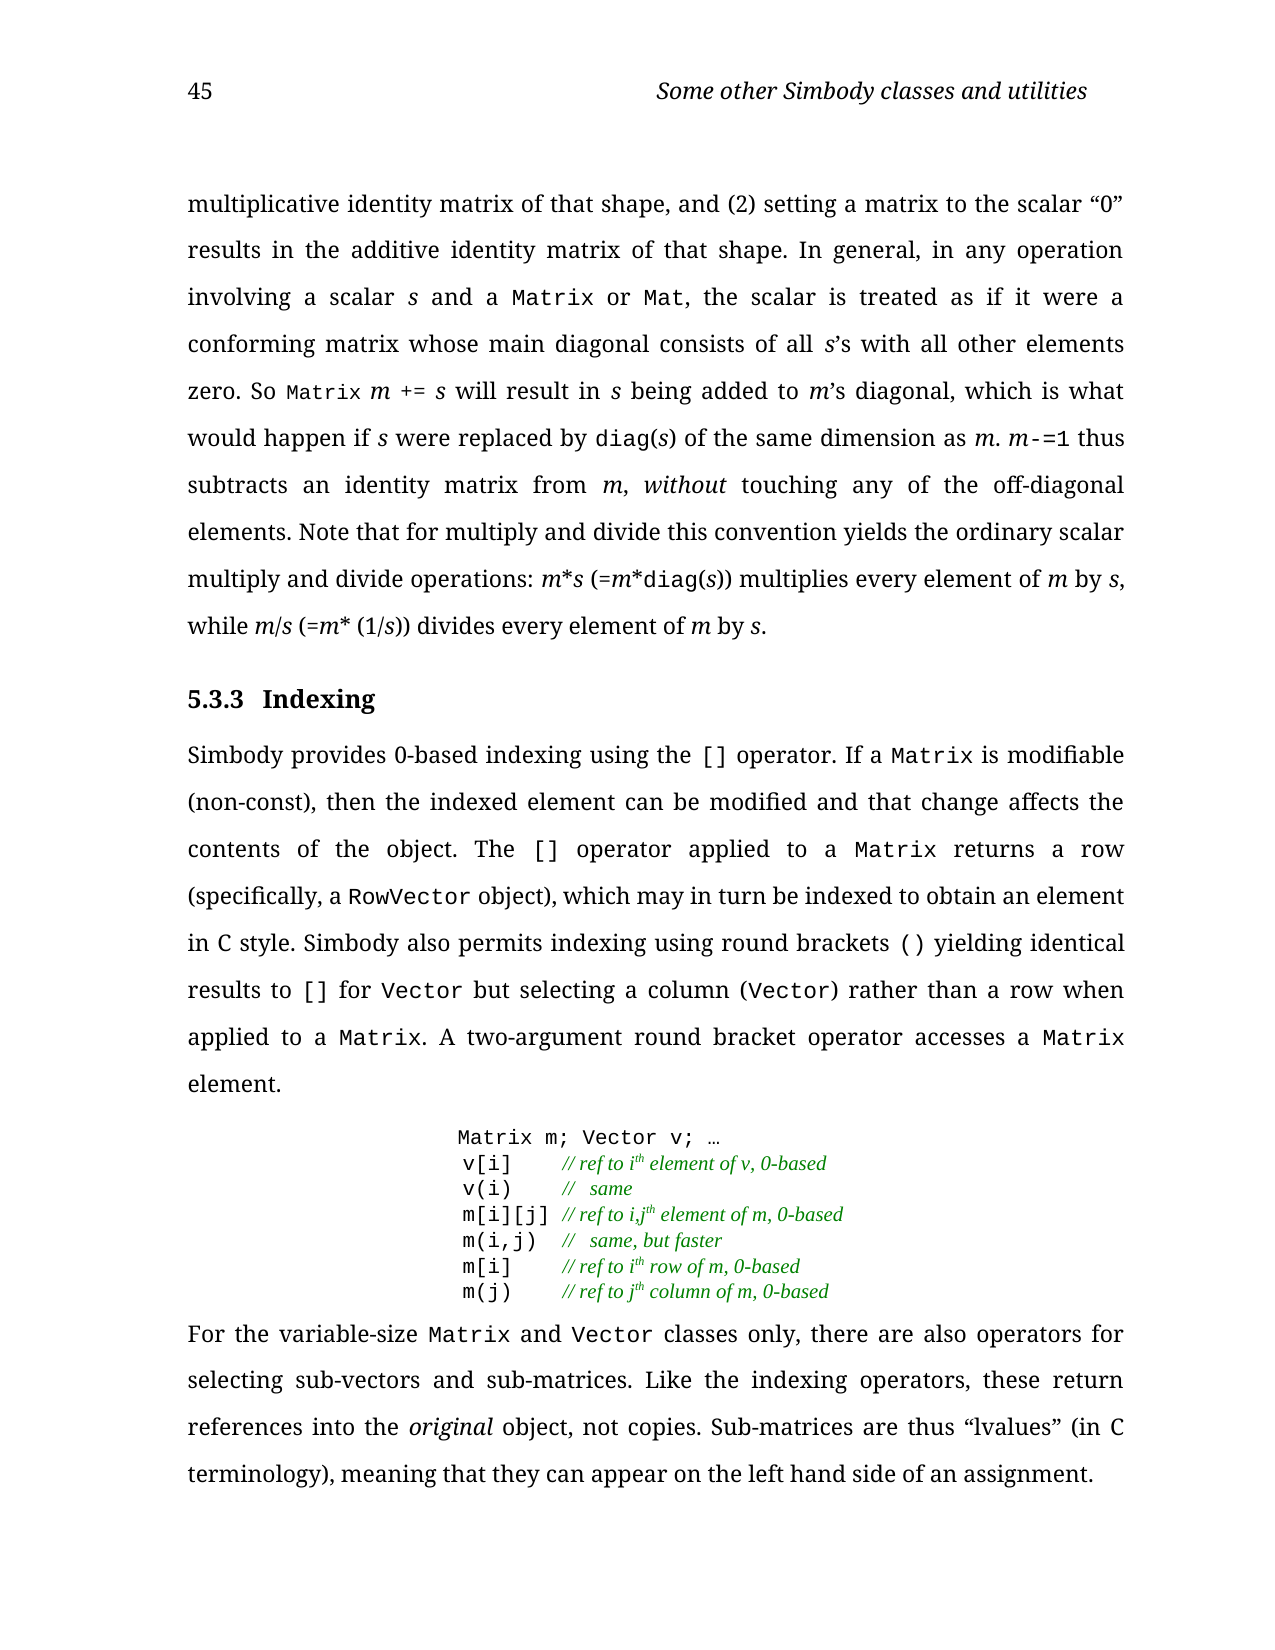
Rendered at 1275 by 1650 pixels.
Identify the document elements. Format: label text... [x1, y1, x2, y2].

text Simbody provides 0-based indexing using the [] operator. If a Matrix is modifiable (non-const), then the indexed element can be modified and that change affects the contents of the object. The [] operator applied to a Matrix returns a row (specifically, a RowVector object), which may in turn be indexed to obtain an element in C style. Simbody also permits indexing using round brackets () yielding identical results to [] for Vector but selecting a column (Vector) rather than a row when applied to a Matrix. A two-argument round bracket operator accesses a Matrix element. [187, 739, 1125, 1099]
text Matrix m; Vector v; … v[i] // ref to ith element of v, 0-based v(i) // same m[i][j] // ref to i,jth element of m, 0-based m(i,j) // same, but faster m[i] // ref to ith row of m, 0-based m(j) // ref to jth column of m, 0-based [412, 1127, 1125, 1305]
subtitle Indexing [187, 682, 1125, 716]
text For the variable-size Matrix and Vector classes only, there are also operators for selecting sub-vectors and sub-matrices. Like the indexing operators, these return references into the original object, not copies. Sub-matrices are thus “lvalues” (in C terminology), meaning that they can appear on the left hand side of an assignment. [187, 1317, 1125, 1489]
